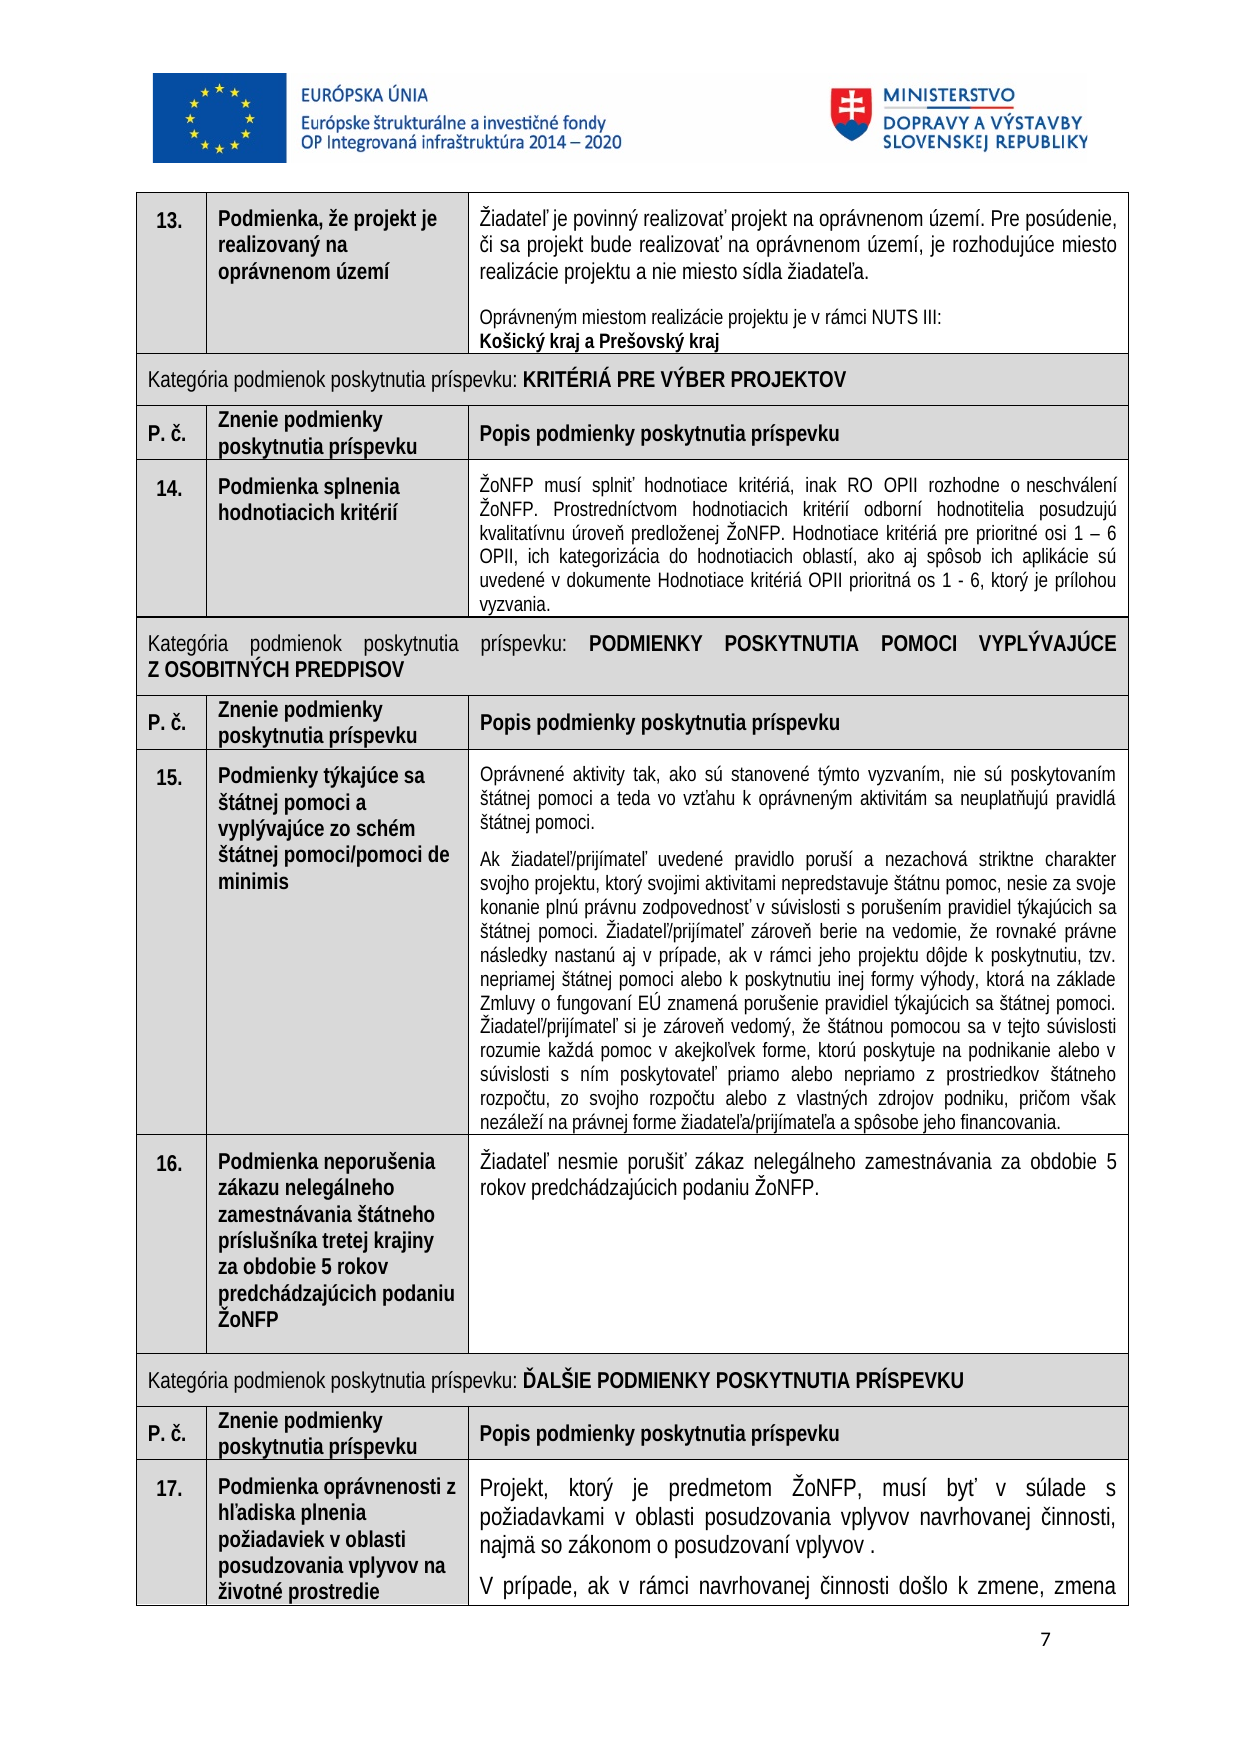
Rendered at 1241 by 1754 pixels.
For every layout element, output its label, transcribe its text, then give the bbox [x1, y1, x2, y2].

table_cell Oprávnené aktivity tak, ako sú stanovené týmto vyzvaním, nie sú poskytovaním štátnej pomoci a teda vo vzťahu k oprávneným aktivitám sa neuplatňujú pravidlá štátnej pomoci. Ak žiadateľ/prijímateľ uvedené pravidlo poruší a nezachová striktne charakter svojho projektu, ktorý svojimi aktivitami nepredstavuje štátnu pomoc, nesie za svoje konanie plnú právnu zodpovednosť v súvislosti s porušením pravidiel týkajúcich sa štátnej pomoci. Žiadateľ/prijímateľ zároveň berie na vedomie, že rovnaké právne následky nastanú aj v prípade, ak v rámci jeho projektu dôjde k poskytnutiu, tzv. nepriamej štátnej pomoci alebo k poskytnutiu inej formy výhody, ktorá na základe Zmluvy o fungovaní EÚ znamená porušenie pravidiel týkajúcich sa štátnej pomoci. Žiadateľ/prijímateľ si je zároveň vedomý, že štátnou pomocou sa v tejto súvislosti rozumie každá pomoc v akejkoľvek forme, ktorú poskytuje na podnikanie alebo v súvislosti s ním poskytovateľ priamo alebo nepriamo z prostriedkov štátneho rozpočtu, zo svojho rozpočtu alebo z vlastných zdrojov podniku, pričom však nezáleží na právnej forme žiadateľa/prijímateľa a spôsobe jeho financovania. [469, 750, 1128, 1134]
table_cell Popis podmienky poskytnutia príspevku [469, 406, 1128, 459]
table_cell [137, 1460, 206, 1604]
table_cell P. č. [137, 1407, 206, 1459]
table_cell Znenie podmienky poskytnutia príspevku [207, 406, 468, 459]
table_cell Žiadateľ je povinný realizovať projekt na oprávnenom území. Pre posúdenie, či sa projekt bude realizovať na oprávnenom území, je rozhodujúce miesto realizácie projektu a nie miesto sídla žiadateľa. Oprávneným miestom realizácie projektu je v rámci NUTS III: Košický kraj a Prešovský kraj [469, 193, 1128, 353]
table_cell P. č. [137, 696, 206, 749]
table_cell ŽoNFP musí splniť hodnotiace kritériá, inak RO OPII rozhodne o neschválení ŽoNFP. Prostredníctvom hodnotiacich kritérií odborní hodnotitelia posudzujú kvalitatívnu úroveň predloženej ŽoNFP. Hodnotiace kritériá pre prioritné osi 1 – 6 OPII, ich kategorizácia do hodnotiacich oblastí, ako aj spôsob ich aplikácie sú uvedené v dokumente Hodnotiace kritériá OPII prioritná os 1 - 6, ktorý je prílohou vyzvania. [469, 460, 1128, 616]
table_cell Podmienka oprávnenosti z hľadiska plnenia požiadaviek v oblasti posudzovania vplyvov na životné prostredie [207, 1460, 468, 1604]
table_cell Kategória podmienok poskytnutia príspevku: Kritériá pre výber projektov [137, 354, 1128, 405]
table_cell Popis podmienky poskytnutia príspevku [469, 1407, 1128, 1459]
table_cell [137, 750, 206, 1134]
table_cell Kategória podmienok poskytnutia príspevku: Ďalšie podmienky poskytnutia príspevku [137, 1354, 1128, 1406]
table_cell Podmienka, že projekt je realizovaný na oprávnenom území [207, 193, 468, 353]
table_cell Podmienka neporušenia zákazu nelegálneho zamestnávania štátneho príslušníka tretej krajiny za obdobie 5 rokov predchádzajúcich podaniu ŽoNFP [207, 1135, 468, 1353]
table_cell Popis podmienky poskytnutia príspevku [469, 696, 1128, 749]
table_cell Znenie podmienky poskytnutia príspevku [207, 696, 468, 749]
table_cell Žiadateľ nesmie porušiť zákaz nelegálneho zamestnávania za obdobie 5 rokov predchádzajúcich podaniu ŽoNFP. [469, 1135, 1128, 1353]
picture [152, 73, 1088, 163]
table_cell [137, 193, 206, 353]
table_cell Kategória podmienok poskytnutia príspevku: Podmienky poskytnutia pomoci vyplývajúce z osobitných predpisov [137, 618, 1128, 695]
table_cell [137, 460, 206, 616]
table_cell Podmienky týkajúce sa štátnej pomoci a vyplývajúce zo schém štátnej pomoci/pomoci de minimis [207, 750, 468, 1134]
table_cell Podmienka splnenia hodnotiacich kritérií [207, 460, 468, 616]
table_cell [137, 1135, 206, 1353]
table_cell P. č. [137, 406, 206, 459]
table_cell Znenie podmienky poskytnutia príspevku [207, 1407, 468, 1459]
